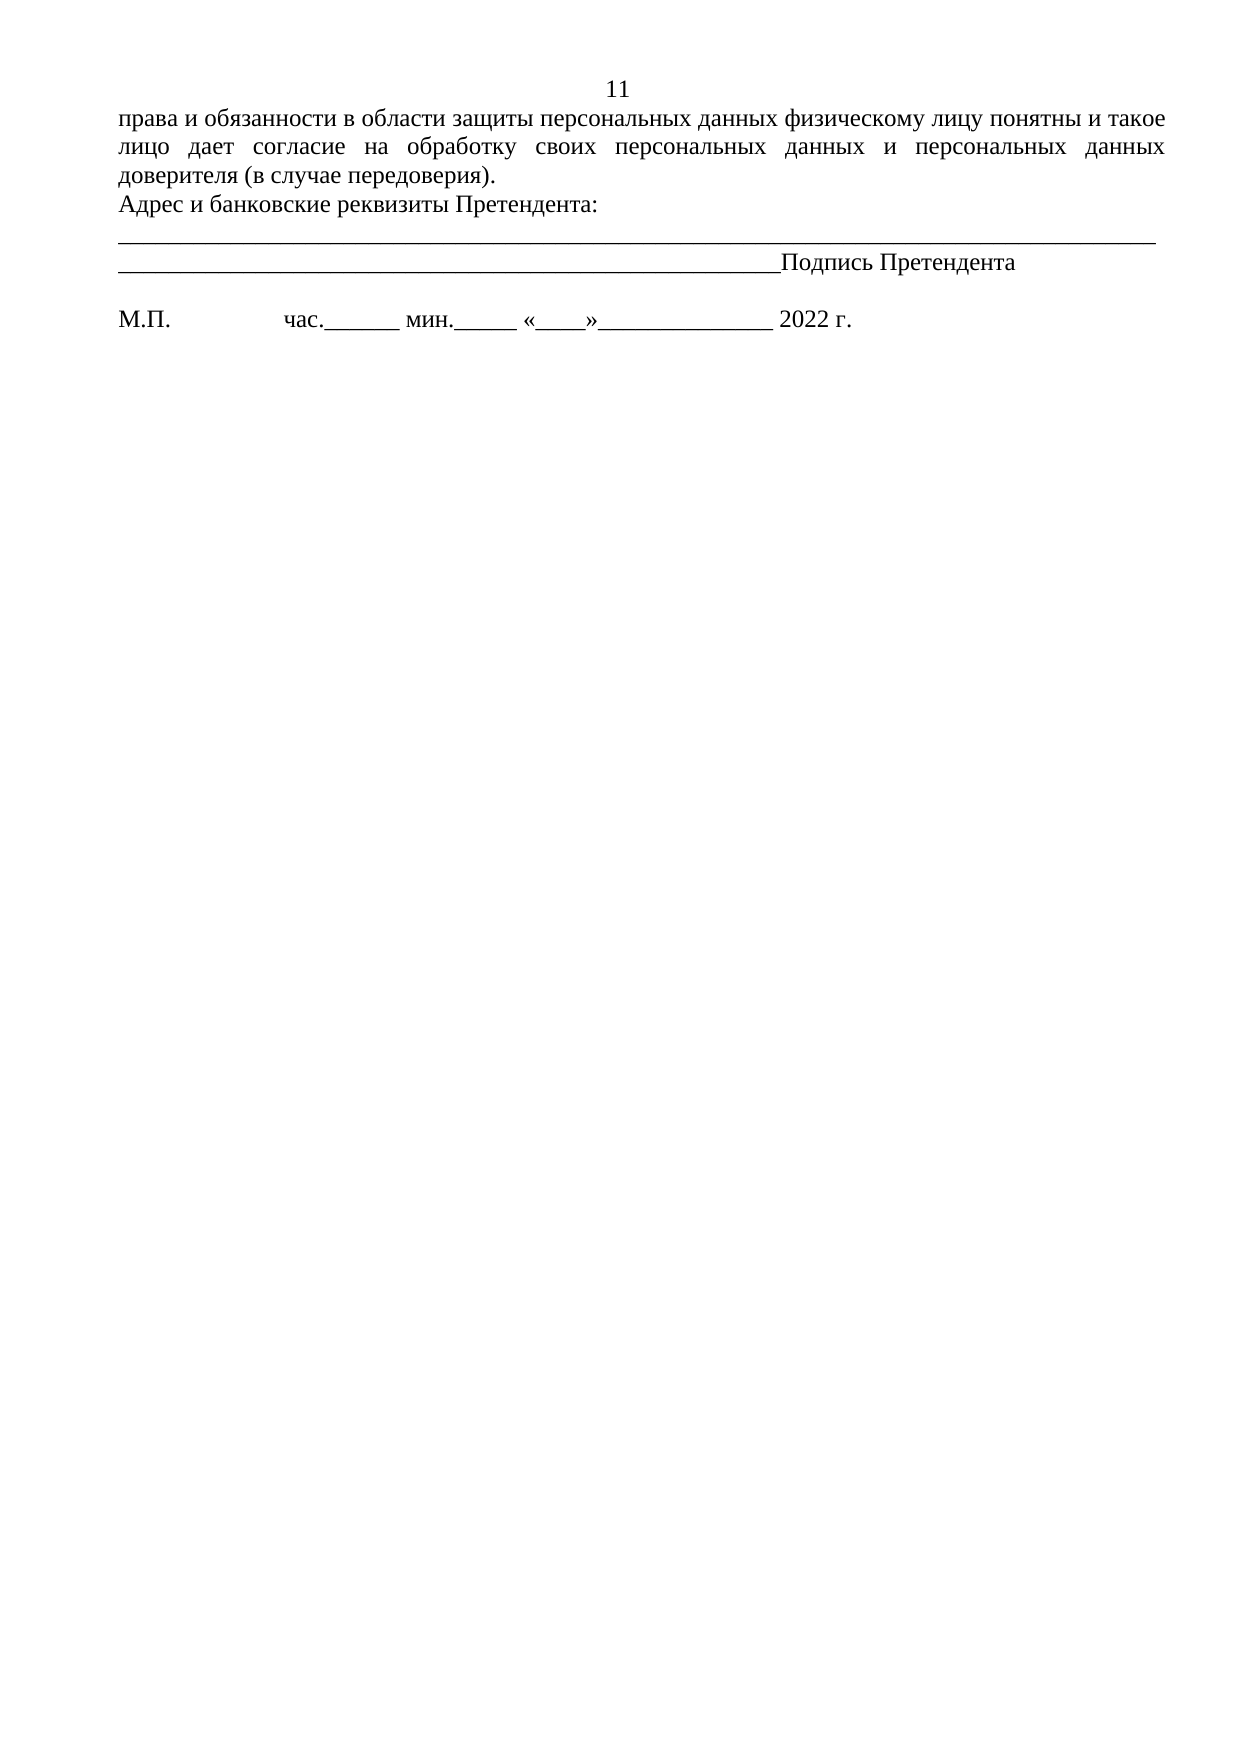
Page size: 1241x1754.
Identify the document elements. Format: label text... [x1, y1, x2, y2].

text Адрес и банковские реквизиты Претендента: [118, 189, 1167, 218]
text ________________________________________________________________________________________________________________________________________Подпись Претендента [118, 218, 1167, 275]
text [118, 103, 1167, 189]
text М.П. час.______ мин._____ «____»______________ 2022 г. [118, 304, 1167, 333]
